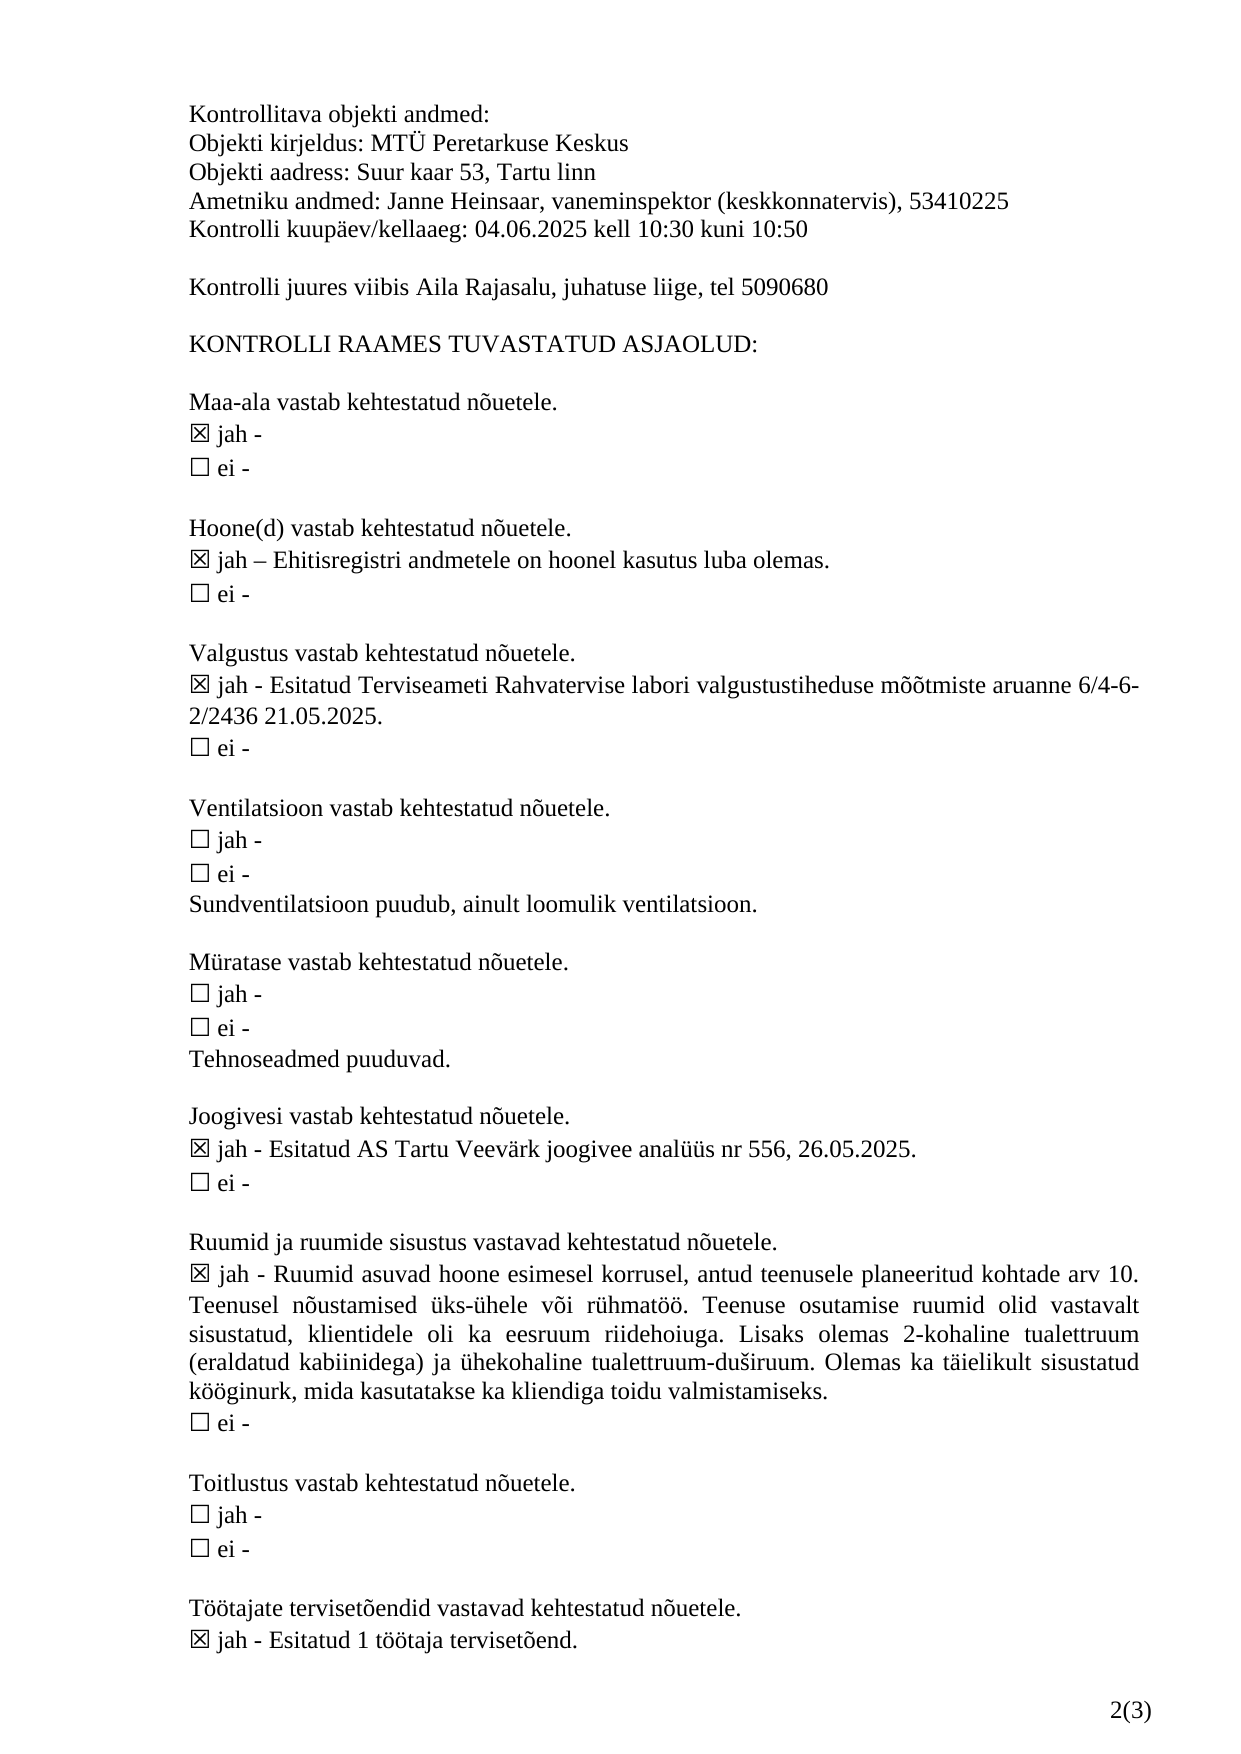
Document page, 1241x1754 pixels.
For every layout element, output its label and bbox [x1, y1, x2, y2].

table_cell [177, 71, 1152, 1656]
